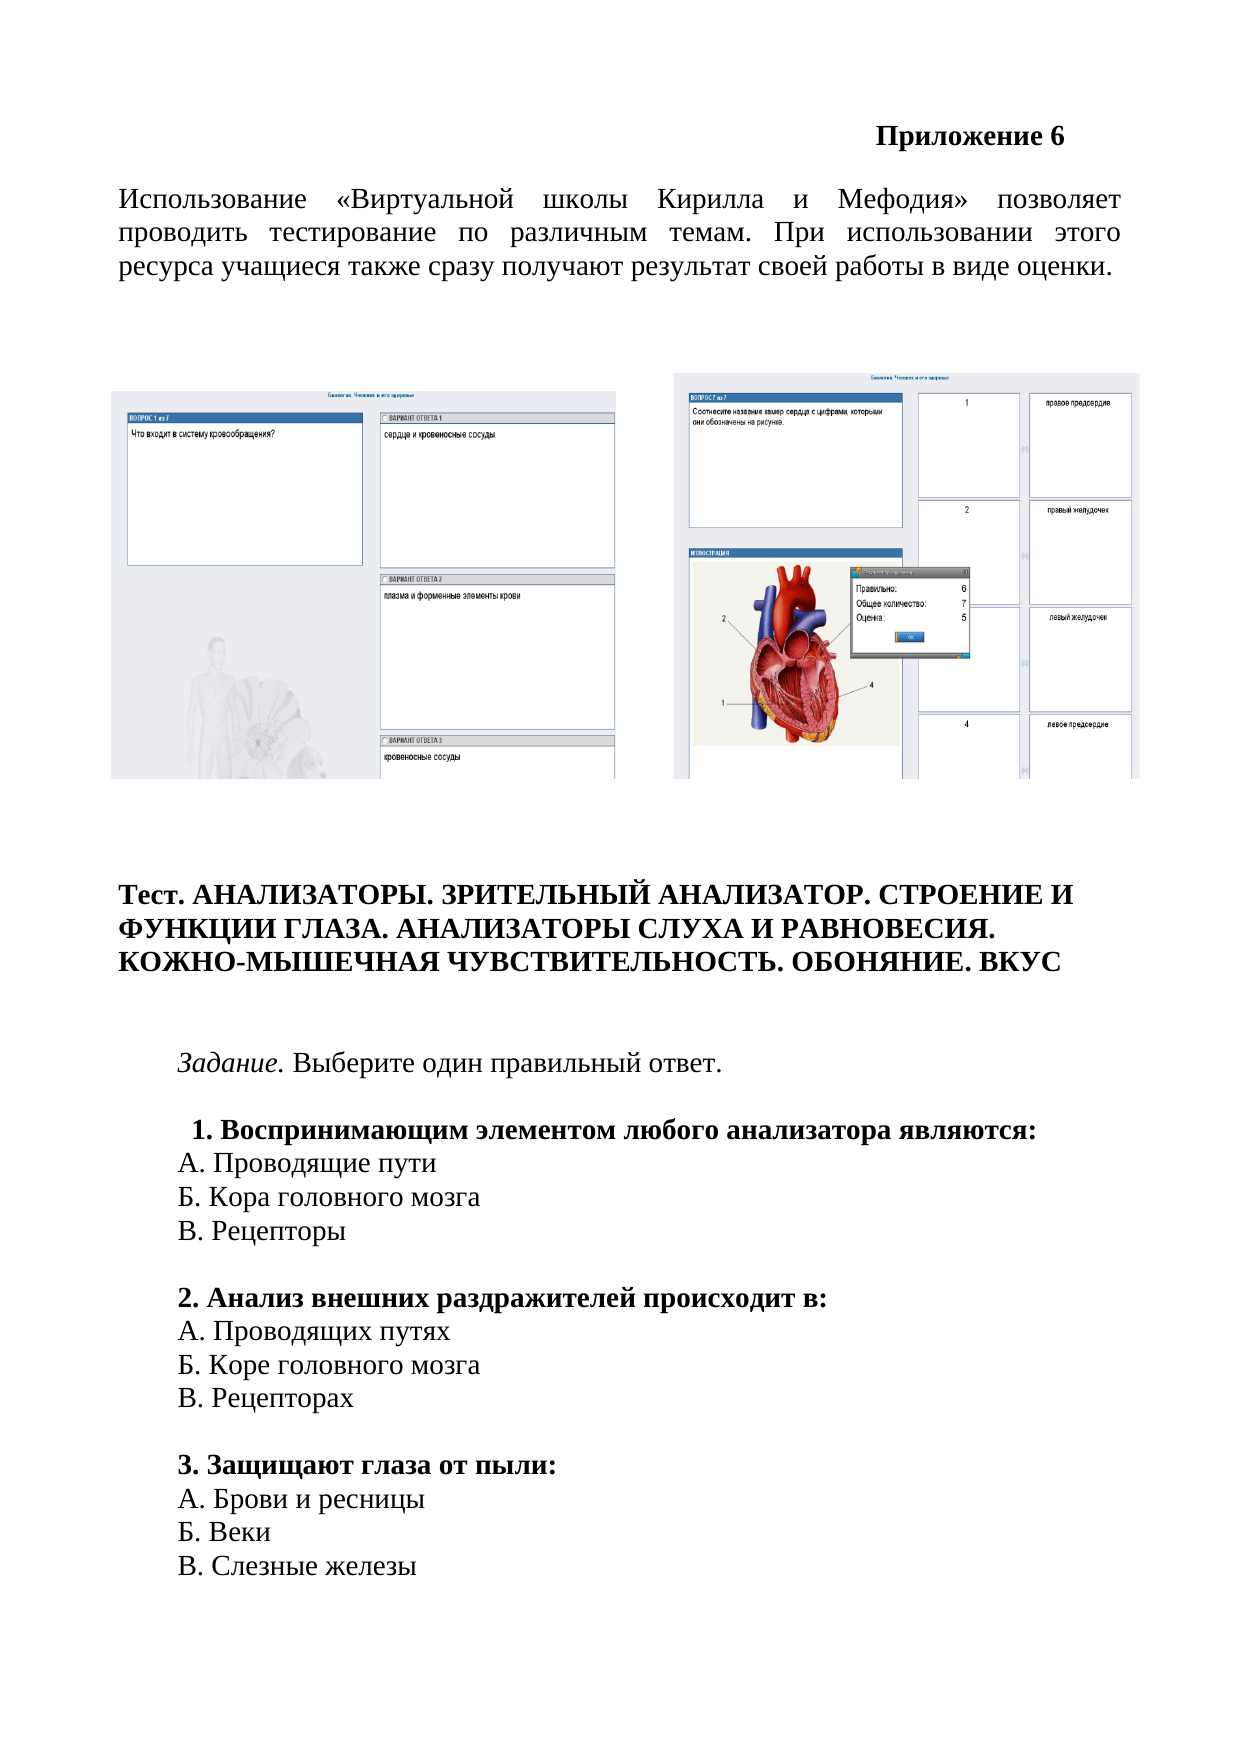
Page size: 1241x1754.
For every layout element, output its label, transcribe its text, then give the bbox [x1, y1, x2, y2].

text В. Слезные железы [118, 1548, 1122, 1582]
text Б. Кора головного мозга [118, 1179, 1122, 1213]
text Приложение 6 [118, 118, 1122, 152]
text Тест. АНАЛИЗАТОРЫ. ЗРИТЕЛЬНЫЙ АНАЛИЗАТОР. СТРОЕНИЕ И ФУНКЦИИ ГЛАЗА. АНАЛИЗАТОРЫ СЛУХА И РАВНОВЕСИЯ. КОЖНО-МЫШЕЧНАЯ ЧУВСТВИТЕЛЬНОСТЬ. ОБОНЯНИЕ. ВКУС [118, 877, 1122, 978]
text A. Проводящих путях [118, 1313, 1122, 1347]
picture [111, 391, 617, 779]
text А. Брови и ресницы [118, 1481, 1122, 1514]
text B. Рецепторы [118, 1213, 1122, 1246]
text Б. Коре головного мозга [118, 1347, 1122, 1380]
text A. Проводящие пути [118, 1146, 1122, 1179]
text 1. Воспринимающим элементом любого анализатора являются: [118, 1112, 1122, 1146]
text Б. Веки [118, 1514, 1122, 1548]
text 2. Анализ внешних раздражителей происходит в: [118, 1280, 1122, 1313]
text 3. Защищают глаза от пыли: [118, 1447, 1122, 1481]
picture [673, 373, 1140, 779]
text B. Рецепторах [118, 1380, 1122, 1414]
text Задание. Выберите один правильный ответ. [118, 1045, 1122, 1078]
text Использование «Виртуальной школы Кирилла и Мефодия» позволяет проводить тестирование по различным темам. При использовании этого ресурса учащиеся также сразу получают результат своей работы в виде оценки. [118, 181, 1122, 281]
